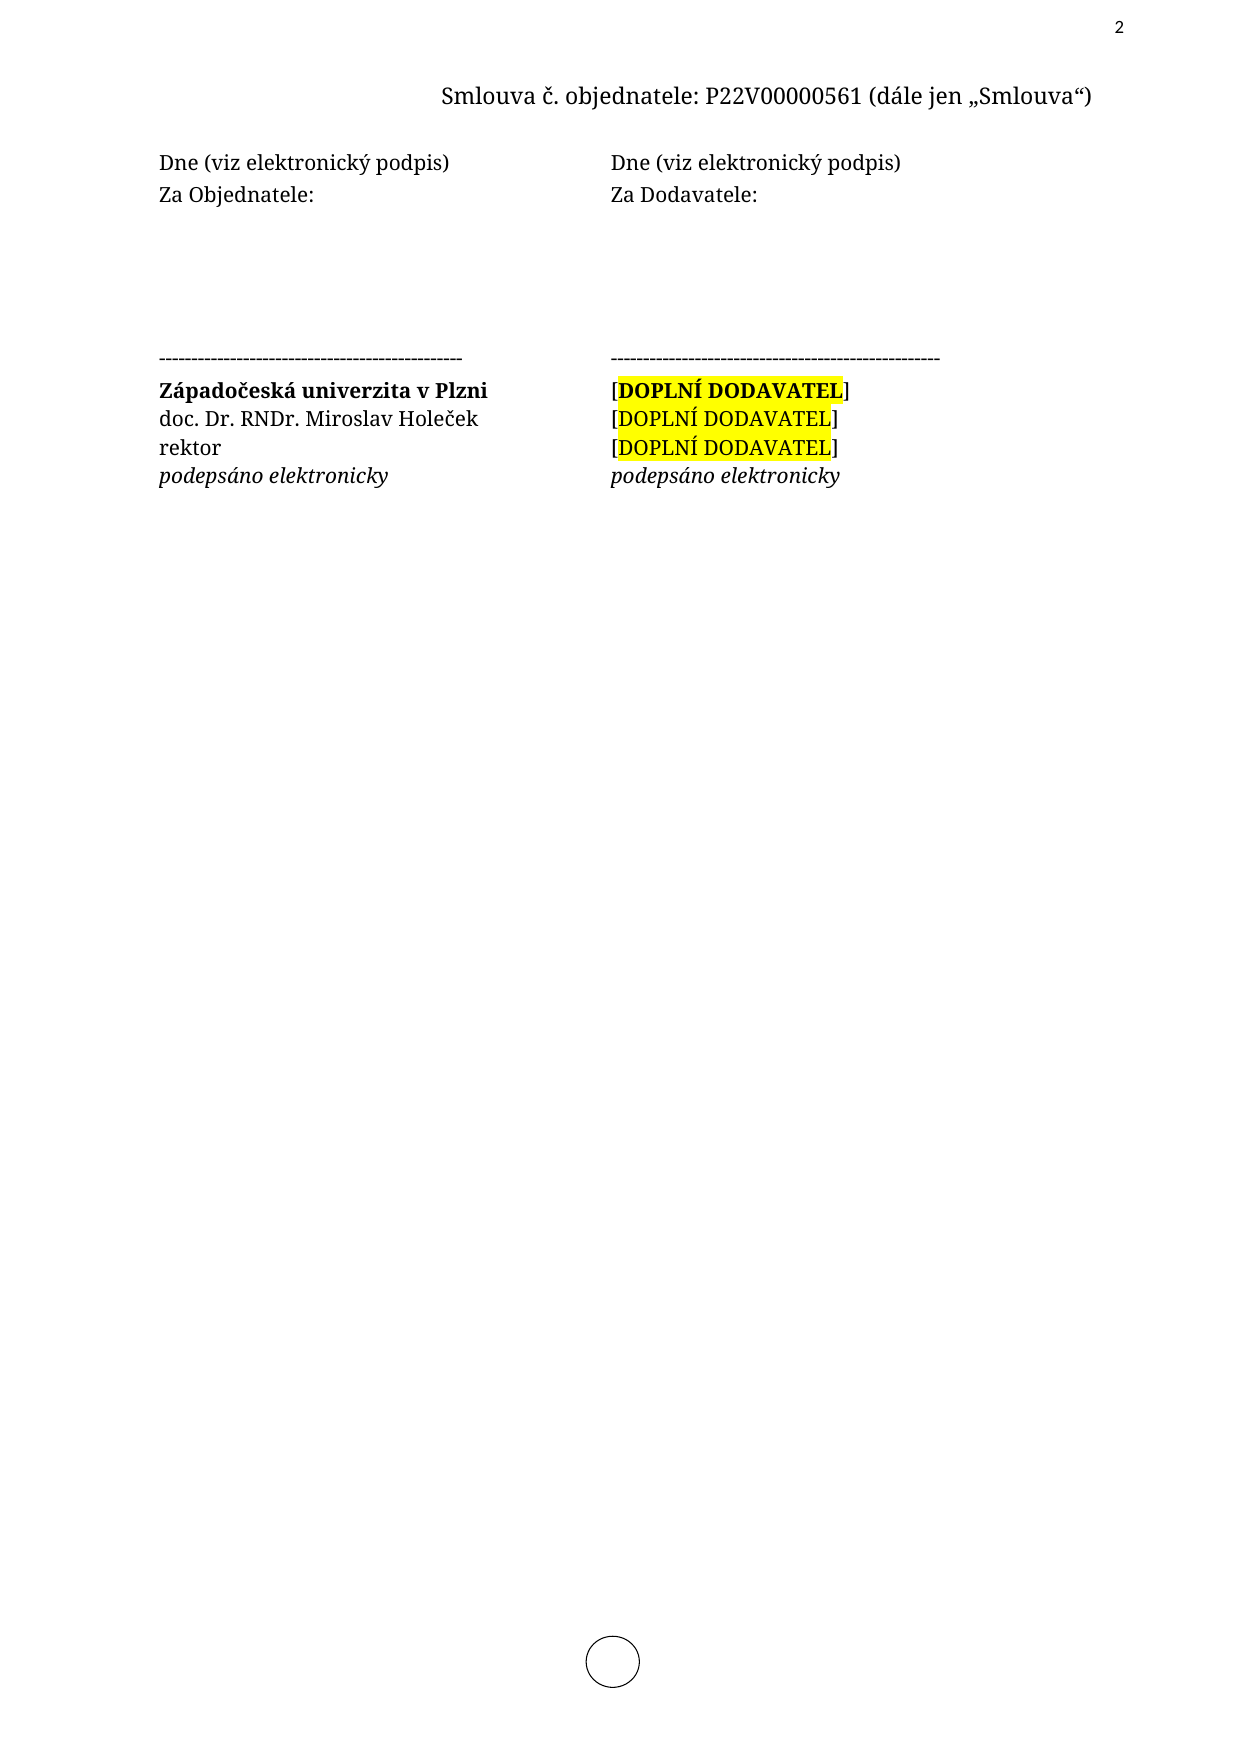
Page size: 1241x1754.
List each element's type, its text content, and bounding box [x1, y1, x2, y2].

table_header Dne (viz elektronický podpis) Za Dodavatele: --------------------------------------------------- [DOPLNÍ DODAVATEL] [DOPLNÍ DODAVATEL] [DOPLNÍ DODAVATEL] podepsáno elektronicky [599, 148, 1051, 490]
table_header Dne (viz elektronický podpis) Za Objednatele: ----------------------------------------------- Západočeská univerzita v Plzni doc. Dr. RNDr. Miroslav Holeček rektor podepsáno elektronicky [148, 148, 599, 490]
